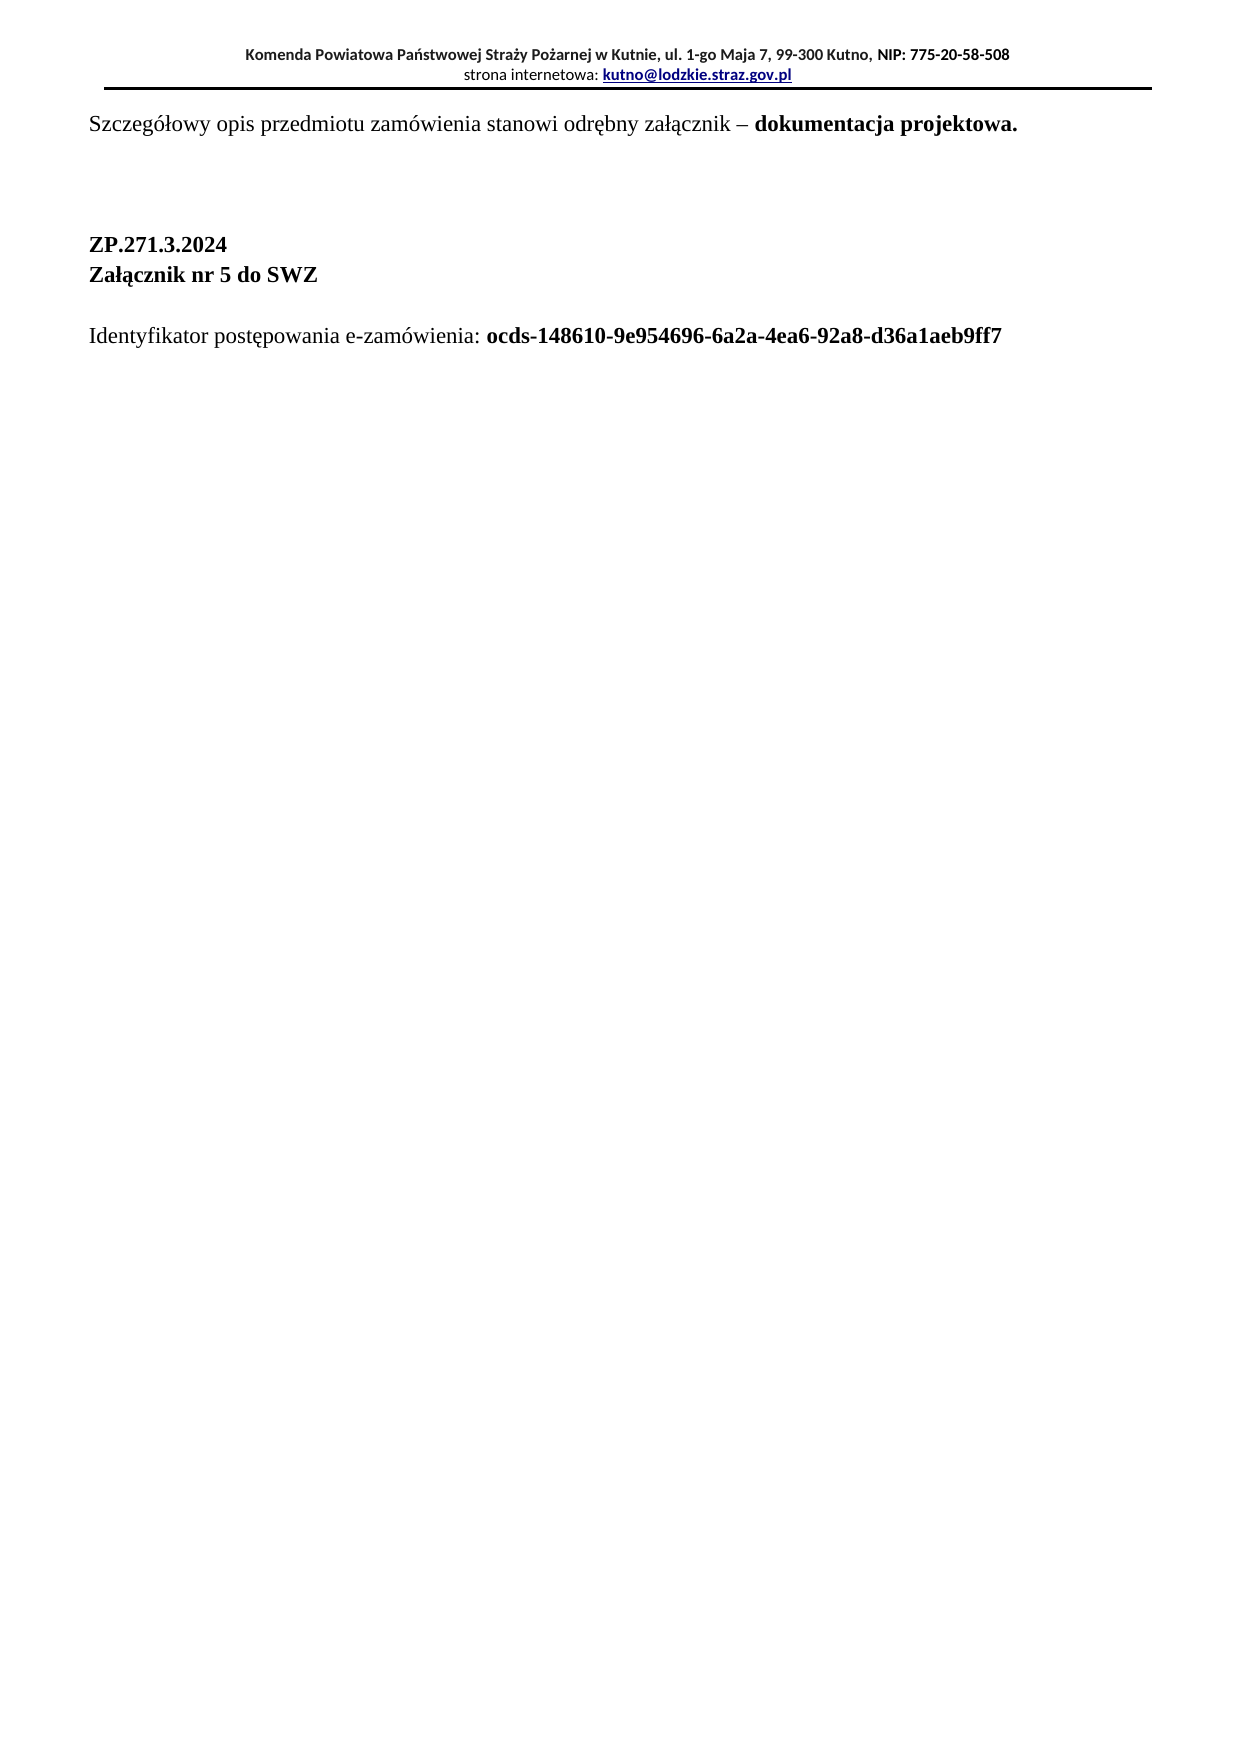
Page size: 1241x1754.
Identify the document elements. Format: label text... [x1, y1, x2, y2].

text ZP.271.3.2024 [89, 231, 1152, 258]
text Identyfikator postępowania e-zamówienia: ocds-148610-9e954696-6a2a-4ea6-92a8-d36a1aeb9ff7 [89, 322, 1152, 348]
text Załącznik nr 5 do SWZ [89, 262, 1152, 288]
text Szczegółowy opis przedmiotu zamówienia stanowi odrębny załącznik – dokumentacja projektowa. [89, 111, 1152, 137]
